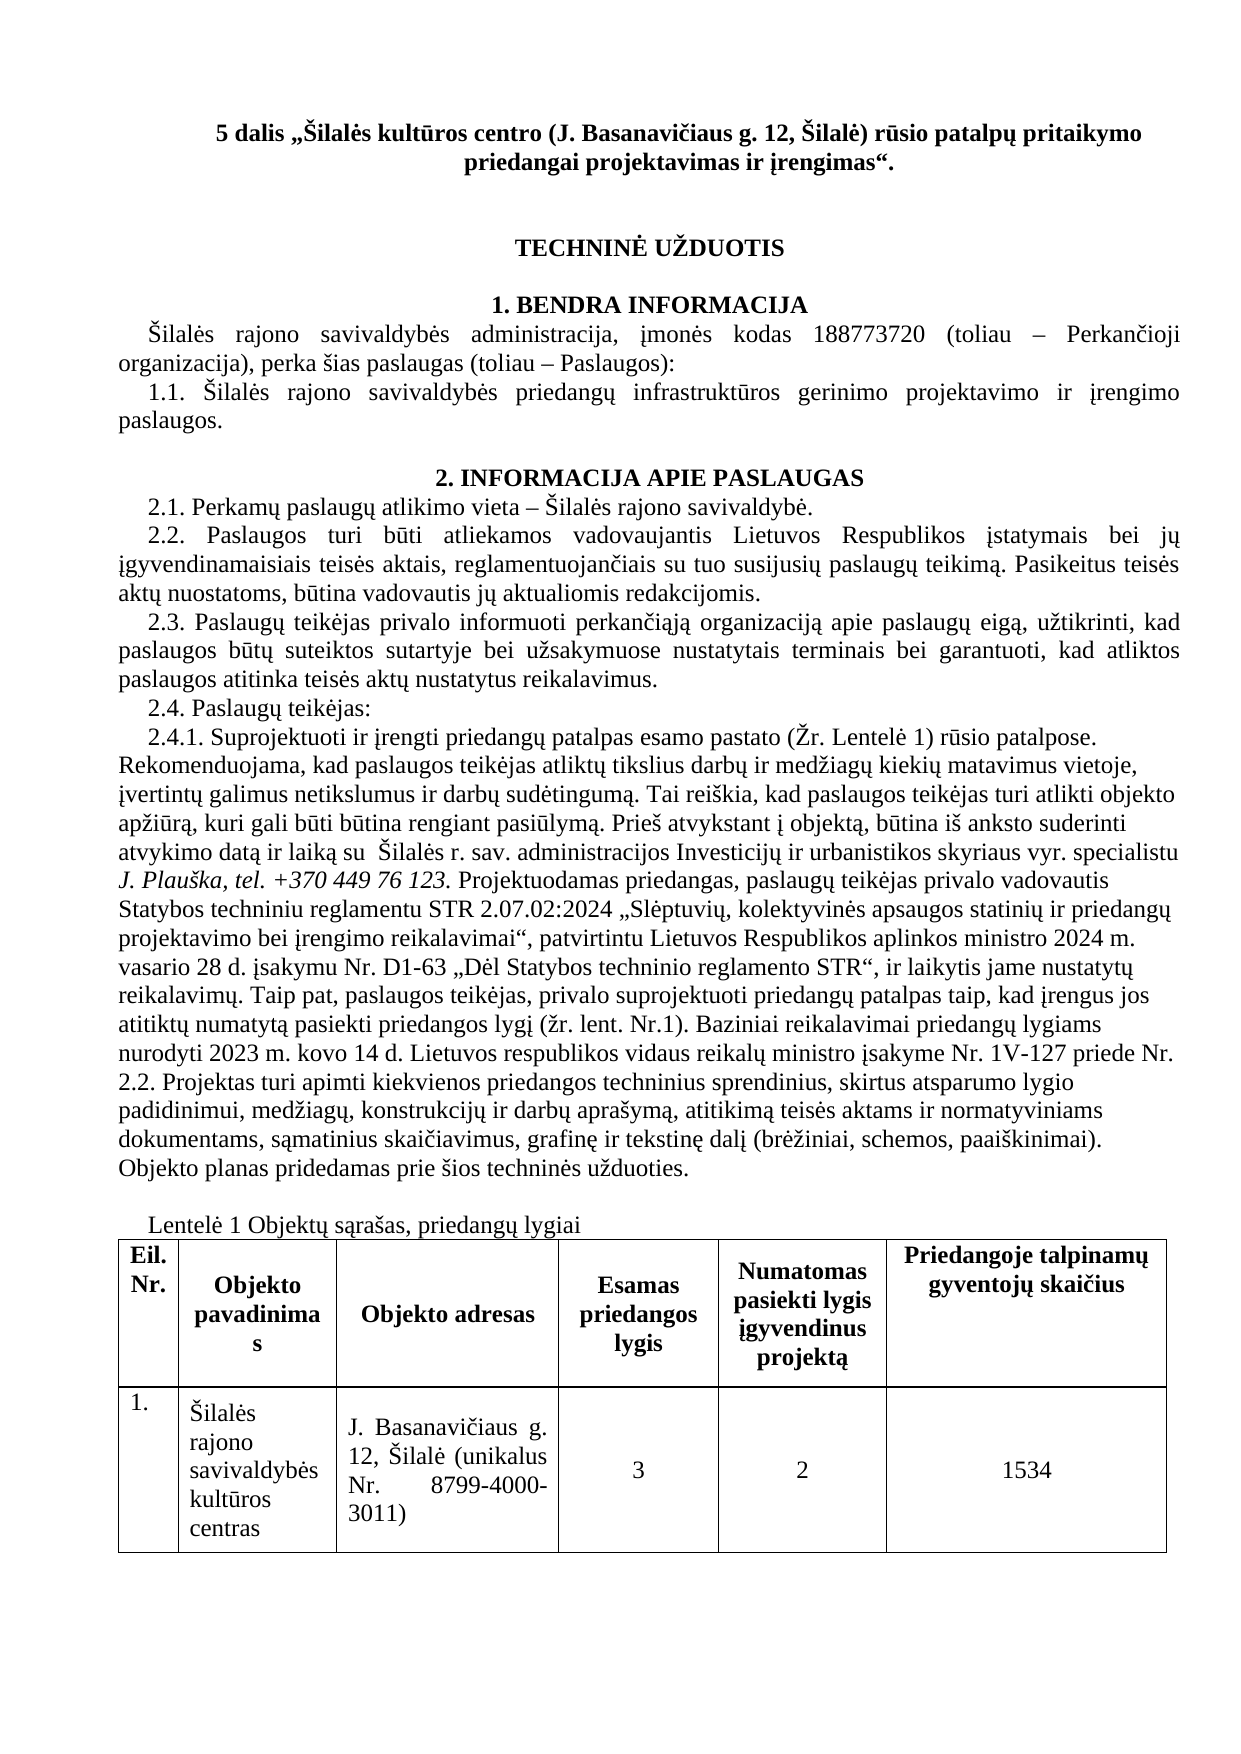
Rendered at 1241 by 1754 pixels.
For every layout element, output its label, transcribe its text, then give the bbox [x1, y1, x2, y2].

table_header Numatomas pasiekti lygis įgyvendinus projektą [719, 1240, 886, 1386]
text 2.4. Paslaugų teikėjas: [118, 693, 1181, 722]
table_cell 1534 [887, 1388, 1166, 1552]
table_cell 1. [119, 1388, 178, 1552]
text 1. BENDRA INFORMACIJA [118, 291, 1181, 319]
text 2.4.1. Suprojektuoti ir įrengti priedangų patalpas esamo pastato (Žr. Lentelė 1) rūsio patalpose. Rekomenduojama, kad paslaugos teikėjas atliktų tikslius darbų ir medžiagų kiekių matavimus vietoje, įvertintų galimus netikslumus ir darbų sudėtingumą. Tai reiškia, kad paslaugos teikėjas turi atlikti objekto apžiūrą, kuri gali būti būtina rengiant pasiūlymą. Prieš atvykstant į objektą, būtina iš anksto suderinti atvykimo datą ir laiką su Šilalės r. sav. administracijos Investicijų ir urbanistikos skyriaus vyr. specialistu J. Plauška, tel. +370 449 76 123. Projektuodamas priedangas, paslaugų teikėjas privalo vadovautis Statybos techniniu reglamentu STR 2.07.02:2024 „Slėptuvių, kolektyvinės apsaugos statinių ir priedangų projektavimo bei įrengimo reikalavimai“, patvirtintu Lietuvos Respublikos aplinkos ministro 2024 m. vasario 28 d. įsakymu Nr. D1-63 „Dėl Statybos techninio reglamento STR“, ir laikytis jame nustatytų reikalavimų. Taip pat, paslaugos teikėjas, privalo suprojektuoti priedangų patalpas taip, kad įrengus jos atitiktų numatytą pasiekti priedangos lygį (žr. lent. Nr.1). Baziniai reikalavimai priedangų lygiams nurodyti 2023 m. kovo 14 d. Lietuvos respublikos vidaus reikalų ministro įsakyme Nr. 1V-127 priede Nr. 2.2. Projektas turi apimti kiekvienos priedangos techninius sprendinius, skirtus atsparumo lygio padidinimui, medžiagų, konstrukcijų ir darbų aprašymą, atitikimą teisės aktams ir normatyviniams dokumentams, sąmatinius skaičiavimus, grafinę ir tekstinę dalį (brėžiniai, schemos, paaiškinimai). Objekto planas pridedamas prie šios techninės užduoties. [118, 722, 1181, 1182]
text 2. INFORMACIJA APIE PASLAUGAS [118, 463, 1181, 492]
table_header Eil. Nr. [119, 1240, 178, 1386]
text 2.3. Paslaugų teikėjas privalo informuoti perkančiąją organizaciją apie paslaugų eigą, užtikrinti, kad paslaugos būtų suteiktos sutartyje bei užsakymuose nustatytais terminais bei garantuoti, kad atliktos paslaugos atitinka teisės aktų nustatytus reikalavimus. [118, 607, 1181, 693]
text 2.2. Paslaugos turi būti atliekamos vadovaujantis Lietuvos Respublikos įstatymais bei jų įgyvendinamaisiais teisės aktais, reglamentuojančiais su tuo susijusių paslaugų teikimą. Pasikeitus teisės aktų nuostatoms, būtina vadovautis jų aktualiomis redakcijomis. [118, 521, 1181, 607]
text 1.1. Šilalės rajono savivaldybės priedangų infrastruktūros gerinimo projektavimo ir įrengimo paslaugos. [118, 377, 1181, 434]
text TECHNINĖ UŽDUOTIS [118, 233, 1181, 291]
text Lentelė 1 Objektų sąrašas, priedangų lygiai [118, 1211, 1181, 1239]
table_header Objekto adresas [337, 1240, 558, 1386]
table_cell Šilalės rajono savivaldybės kultūros centras [179, 1388, 336, 1552]
table_cell J. Basanavičiaus g. 12, Šilalė (unikalus Nr. 8799-4000-3011) [337, 1388, 558, 1552]
table_cell 2 [719, 1388, 886, 1552]
table_header Priedangoje talpinamų gyventojų skaičius [887, 1240, 1166, 1386]
text 2.1. Perkamų paslaugų atlikimo vieta – Šilalės rajono savivaldybė. [118, 492, 1181, 521]
text 5 dalis „Šilalės kultūros centro (J. Basanavičiaus g. 12, Šilalė) rūsio patalpų pritaikymo priedangai projektavimas ir įrengimas“. [177, 118, 1181, 176]
text Šilalės rajono savivaldybės administracija, įmonės kodas 188773720 (toliau – Perkančioji organizacija), perka šias paslaugas (toliau – Paslaugos): [118, 319, 1181, 377]
table_header Esamas priedangos lygis [559, 1240, 718, 1386]
table_header Objekto pavadinimas [179, 1240, 336, 1386]
table_cell 3 [559, 1388, 718, 1552]
